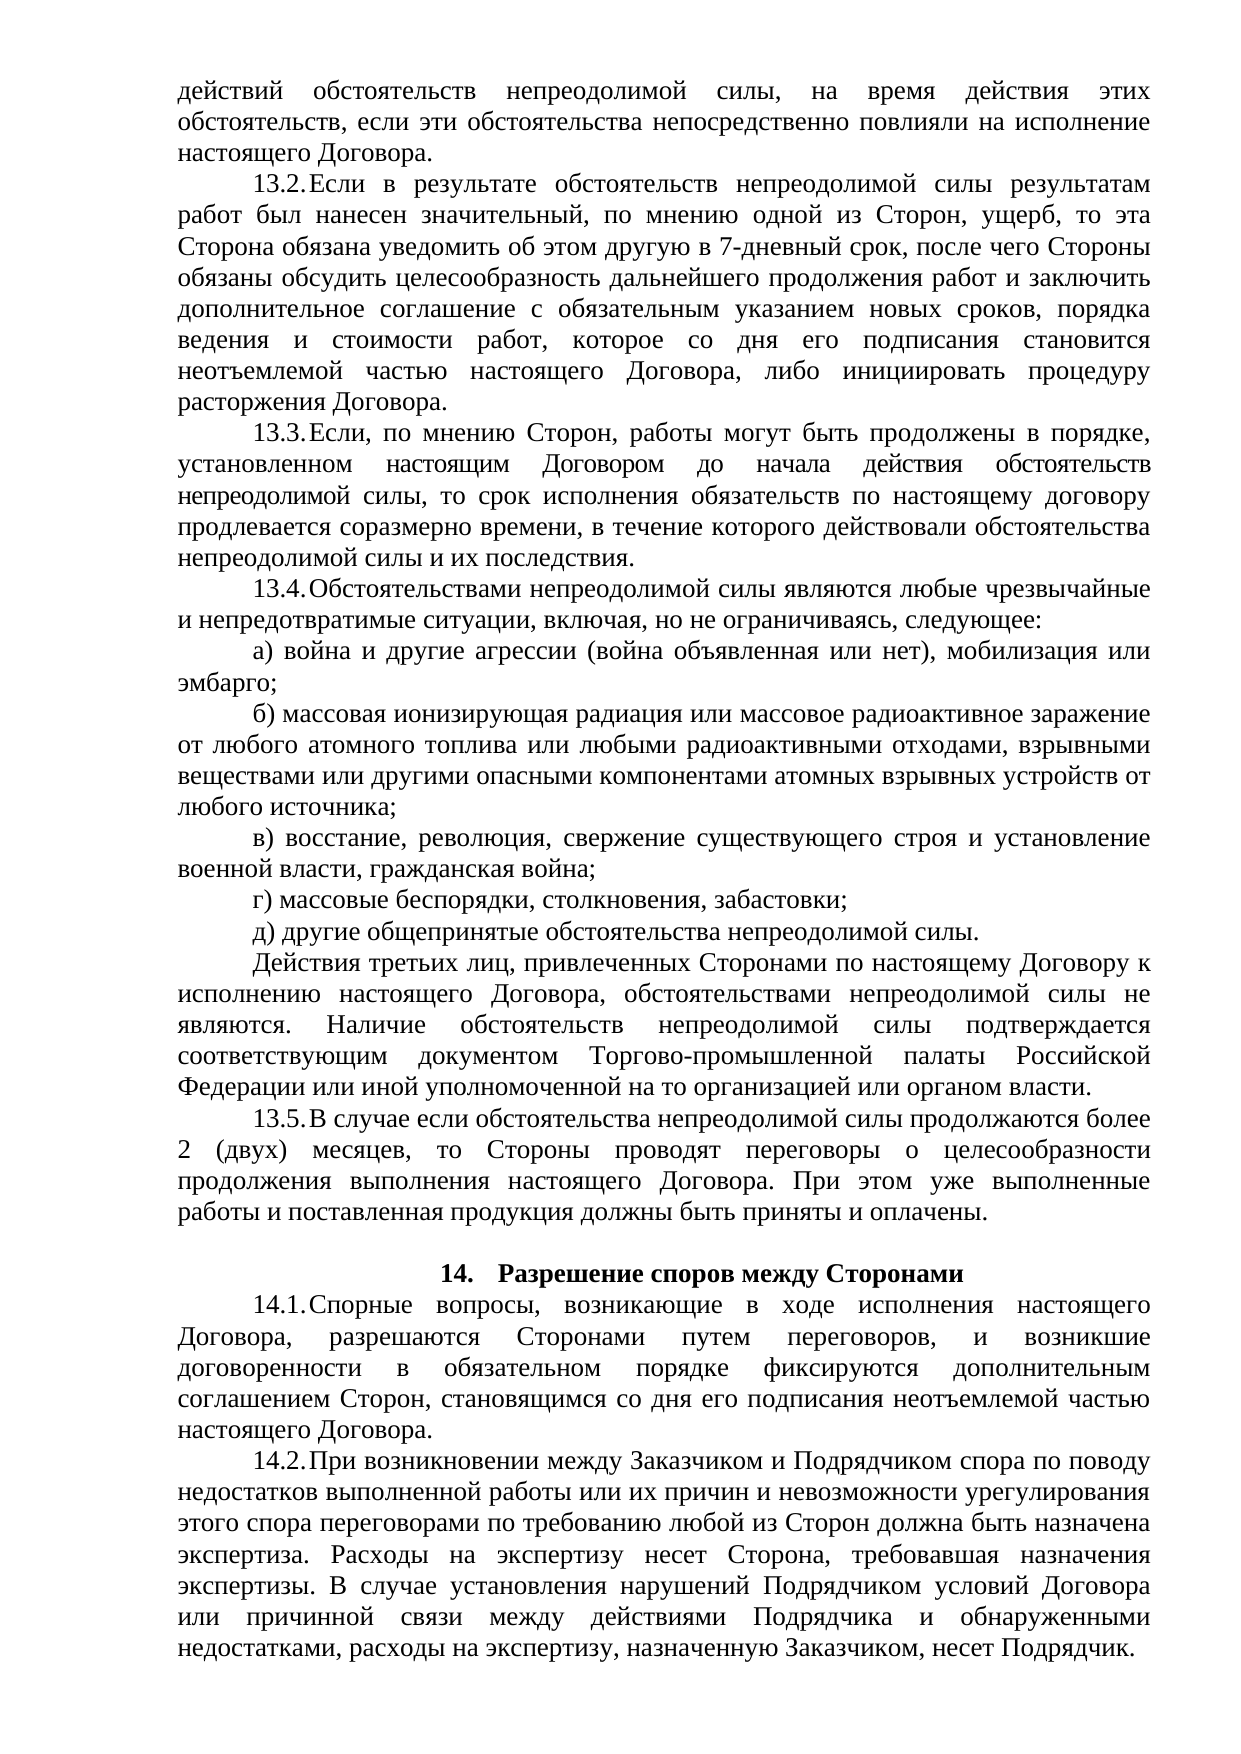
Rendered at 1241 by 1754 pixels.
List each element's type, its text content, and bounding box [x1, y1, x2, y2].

text д) другие общепринятые обстоятельства непреодолимой силы. [177, 915, 1152, 946]
text б) массовая ионизирующая радиация или массовое радиоактивное заражение от любого атомного топлива или любыми радиоактивными отходами, взрывными веществами или другими опасными компонентами атомных взрывных устройств от любого источника; [177, 697, 1152, 821]
list В случае если обстоятельства непреодолимой силы продолжаются более 2 (двух) месяцев, то Стороны проводят переговоры о целесообразности продолжения выполнения настоящего Договора. При этом уже выполненные работы и поставленная продукция должны быть приняты и оплачены. [177, 1102, 1152, 1226]
list Спорные вопросы, возникающие в ходе исполнения настоящего Договора, разрешаются Сторонами путем переговоров, и возникшие договоренности в обязательном порядке фиксируются дополнительным соглашением Сторон, становящимся со дня его подписания неотъемлемой частью настоящего Договора. [177, 1288, 1152, 1444]
list Если, по мнению Сторон, работы могут быть продолжены в порядке, установленном настоящим Договором до начала действия обстоятельств непреодолимой силы, то срок исполнения обязательств по настоящему договору продлевается соразмерно времени, в течение которого действовали обстоятельства непреодолимой силы и их последствия. [177, 416, 1152, 572]
list Разрешение споров между Сторонами [177, 1257, 1152, 1288]
text в) восстание, революция, свержение существующего строя и установление военной власти, гражданская война; [177, 821, 1152, 884]
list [177, 74, 1152, 167]
text г) массовые беспорядки, столкновения, забастовки; [177, 884, 1152, 915]
list Если в результате обстоятельств непреодолимой силы результатам работ был нанесен значительный, по мнению одной из Сторон, ущерб, то эта Сторона обязана уведомить об этом другую в 7-дневный срок, после чего Стороны обязаны обсудить целесообразность дальнейшего продолжения работ и заключить дополнительное соглашение с обязательным указанием новых сроков, порядка ведения и стоимости работ, которое со дня его подписания становится неотъемлемой частью настоящего Договора, либо инициировать процедуру расторжения Договора. [177, 167, 1152, 416]
list Обстоятельствами непреодолимой силы являются любые чрезвычайные и непредотвратимые ситуации, включая, но не ограничиваясь, следующее: [177, 572, 1152, 634]
list При возникновении между Заказчиком и Подрядчиком спора по поводу недостатков выполненной работы или их причин и невозможности урегулирования этого спора переговорами по требованию любой из Сторон должна быть назначена экспертиза. Расходы на экспертизу несет Сторона, требовавшая назначения экспертизы. В случае установления нарушений Подрядчиком условий Договора или причинной связи между действиями Подрядчика и обнаруженными недостатками, расходы на экспертизу, назначенную Заказчиком, несет Подрядчик. [177, 1444, 1152, 1662]
text Действия третьих лиц, привлеченных Сторонами по настоящему Договору к исполнению настоящего Договора, обстоятельствами непреодолимой силы не являются. Наличие обстоятельств непреодолимой силы подтверждается соответствующим документом Торгово-промышленной палаты Российской Федерации или иной уполномоченной на то организацией или органом власти. [177, 946, 1152, 1102]
text а) война и другие агрессии (война объявленная или нет), мобилизация или эмбарго; [177, 634, 1152, 697]
